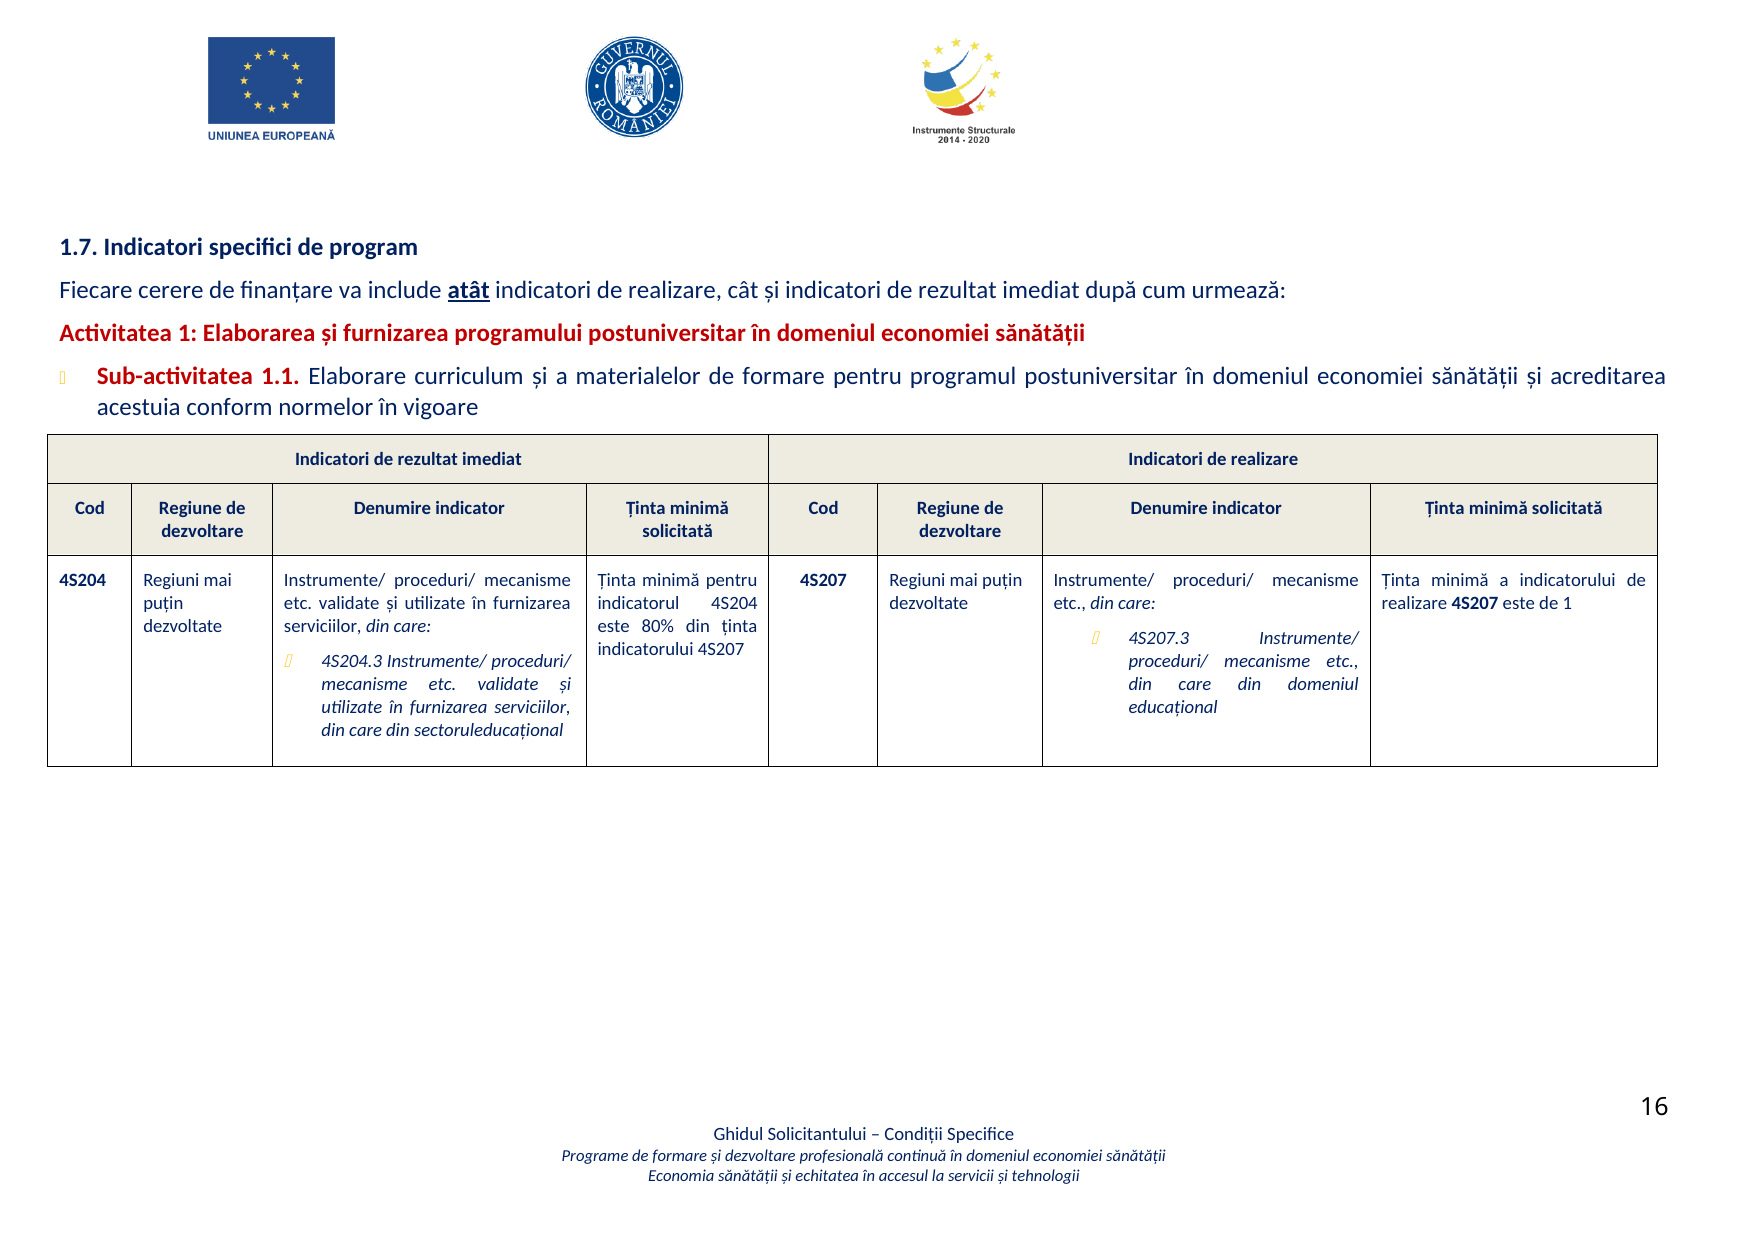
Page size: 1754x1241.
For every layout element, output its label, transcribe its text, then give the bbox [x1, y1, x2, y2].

table_cell Cod [769, 484, 877, 554]
table_cell Ținta minimă solicitată [587, 484, 768, 554]
subtitle 1.7. Indicatori specifici de program [59, 231, 1668, 262]
table_cell Ținta minimă a indicatorului de realizare 4S207 este de 1 [1371, 556, 1657, 766]
text Fiecare cerere de finanțare va include atât indicatori de realizare, cât și indicatori de rezultat imediat după cum urmează: [59, 274, 1628, 304]
picture [584, 35, 684, 138]
table_cell 4S204 [48, 556, 131, 766]
list Sub-activitatea 1.1. Elaborare curriculum şi a materialelor de formare pentru programul postuniversitar în domeniul economiei sănătății și acreditarea acestuia conform normelor în vigoare [59, 360, 1668, 421]
picture [913, 37, 1015, 143]
table_header Indicatori de realizare [769, 435, 1657, 483]
table_cell Regiune de dezvoltare [132, 484, 272, 554]
table_cell Cod [48, 484, 131, 554]
table_cell Ținta minimă solicitată [1371, 484, 1657, 554]
picture [208, 37, 335, 140]
table_cell Regiune de dezvoltare [878, 484, 1042, 554]
table_cell Denumire indicator [1043, 484, 1370, 554]
table_cell 4S207 [769, 556, 877, 766]
table_cell Ținta minimă pentru indicatorul 4S204 este 80% din ținta indicatorului 4S207 [587, 556, 768, 766]
table_cell Regiuni mai puțin dezvoltate [878, 556, 1042, 766]
table_cell Regiuni mai puțin dezvoltate [132, 556, 272, 766]
table_header Indicatori de rezultat imediat [48, 435, 768, 483]
text Activitatea 1: Elaborarea şi furnizarea programului postuniversitar în domeniul economiei sănătății [59, 317, 1668, 348]
table_cell Denumire indicator [273, 484, 586, 554]
table_cell Instrumente/ proceduri/ mecanisme etc. validate și utilizate în furnizarea serviciilor, din care: 4S204.3 Instrumente/ proceduri/ mecanisme etc. validate și utilizate în furnizarea serviciilor, din care din sectoruleducațional [273, 556, 586, 766]
table_cell Instrumente/ proceduri/ mecanisme etc., din care: 4S207.3 Instrumente/ proceduri/ mecanisme etc., din care din domeniul educațional [1043, 556, 1370, 766]
